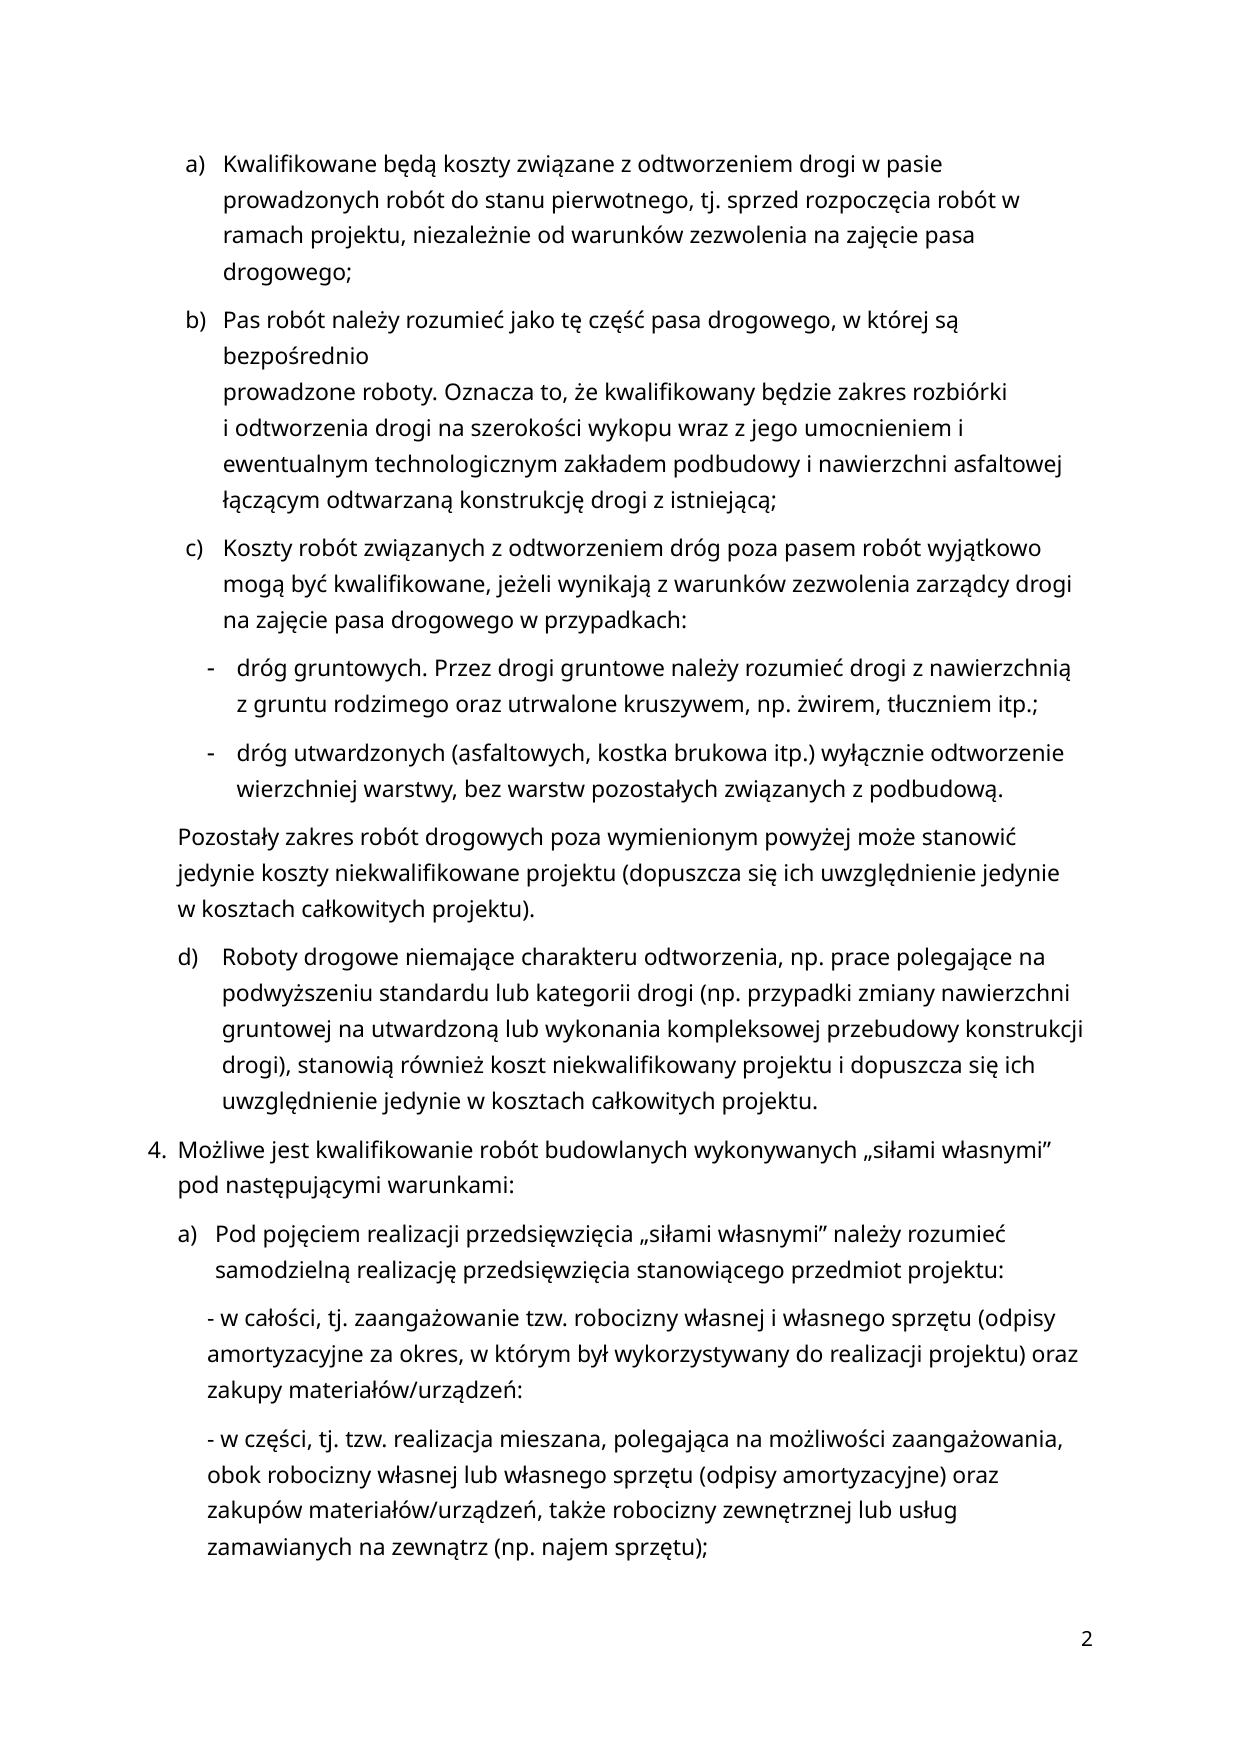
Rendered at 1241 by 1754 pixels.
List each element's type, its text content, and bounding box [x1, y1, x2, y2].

text - w całości, tj. zaangażowanie tzw. robocizny własnej i własnego sprzętu (odpisy amortyzacyjne za okres, w którym był wykorzystywany do realizacji projektu) oraz zakupy materiałów/urządzeń: [207, 1302, 1093, 1405]
list Pas robót należy rozumieć jako tę część pasa drogowego, w której są bezpośrednio prowadzone roboty. Oznacza to, że kwalifikowany będzie zakres rozbiórki i odtworzenia drogi na szerokości wykopu wraz z jego umocnieniem i ewentualnym technologicznym zakładem podbudowy i nawierzchni asfaltowej łączącym odtwarzaną konstrukcję drogi z istniejącą; [185, 304, 1093, 515]
text Pozostały zakres robót drogowych poza wymienionym powyżej może stanowić jedynie koszty niekwalifikowane projektu (dopuszcza się ich uwzględnienie jedynie w kosztach całkowitych projektu). [177, 821, 1093, 924]
list dróg gruntowych. Przez drogi gruntowe należy rozumieć drogi z nawierzchnią z gruntu rodzimego oraz utrwalone kruszywem, np. żwirem, tłuczniem itp.; [207, 652, 1093, 719]
list Kwalifikowane będą koszty związane z odtworzeniem drogi w pasie prowadzonych robót do stanu pierwotnego, tj. sprzed rozpoczęcia robót w ramach projektu, niezależnie od warunków zezwolenia na zajęcie pasa drogowego; [185, 148, 1093, 287]
text - w części, tj. tzw. realizacja mieszana, polegająca na możliwości zaangażowania, obok robocizny własnej lub własnego sprzętu (odpisy amortyzacyjne) oraz zakupów materiałów/urządzeń, także robocizny zewnętrznej lub usług zamawianych na zewnątrz (np. najem sprzętu); [207, 1423, 1093, 1562]
list Pod pojęciem realizacji przedsięwzięcia „siłami własnymi” należy rozumieć samodzielną realizację przedsięwzięcia stanowiącego przedmiot projektu: [177, 1218, 1093, 1285]
list dróg utwardzonych (asfaltowych, kostka brukowa itp.) wyłącznie odtworzenie wierzchniej warstwy, bez warstw pozostałych związanych z podbudową. [207, 737, 1093, 804]
list Roboty drogowe niemające charakteru odtworzenia, np. prace polegające na podwyższeniu standardu lub kategorii drogi (np. przypadki zmiany nawierzchni gruntowej na utwardzoną lub wykonania kompleksowej przebudowy konstrukcji drogi), stanowią również koszt niekwalifikowany projektu i dopuszcza się ich uwzględnienie jedynie w kosztach całkowitych projektu. [177, 941, 1093, 1116]
list Koszty robót związanych z odtworzeniem dróg poza pasem robót wyjątkowo mogą być kwalifikowane, jeżeli wynikają z warunków zezwolenia zarządcy drogi na zajęcie pasa drogowego w przypadkach: [185, 532, 1093, 635]
list Możliwe jest kwalifikowanie robót budowlanych wykonywanych „siłami własnymi” pod następującymi warunkami: [148, 1133, 1093, 1201]
